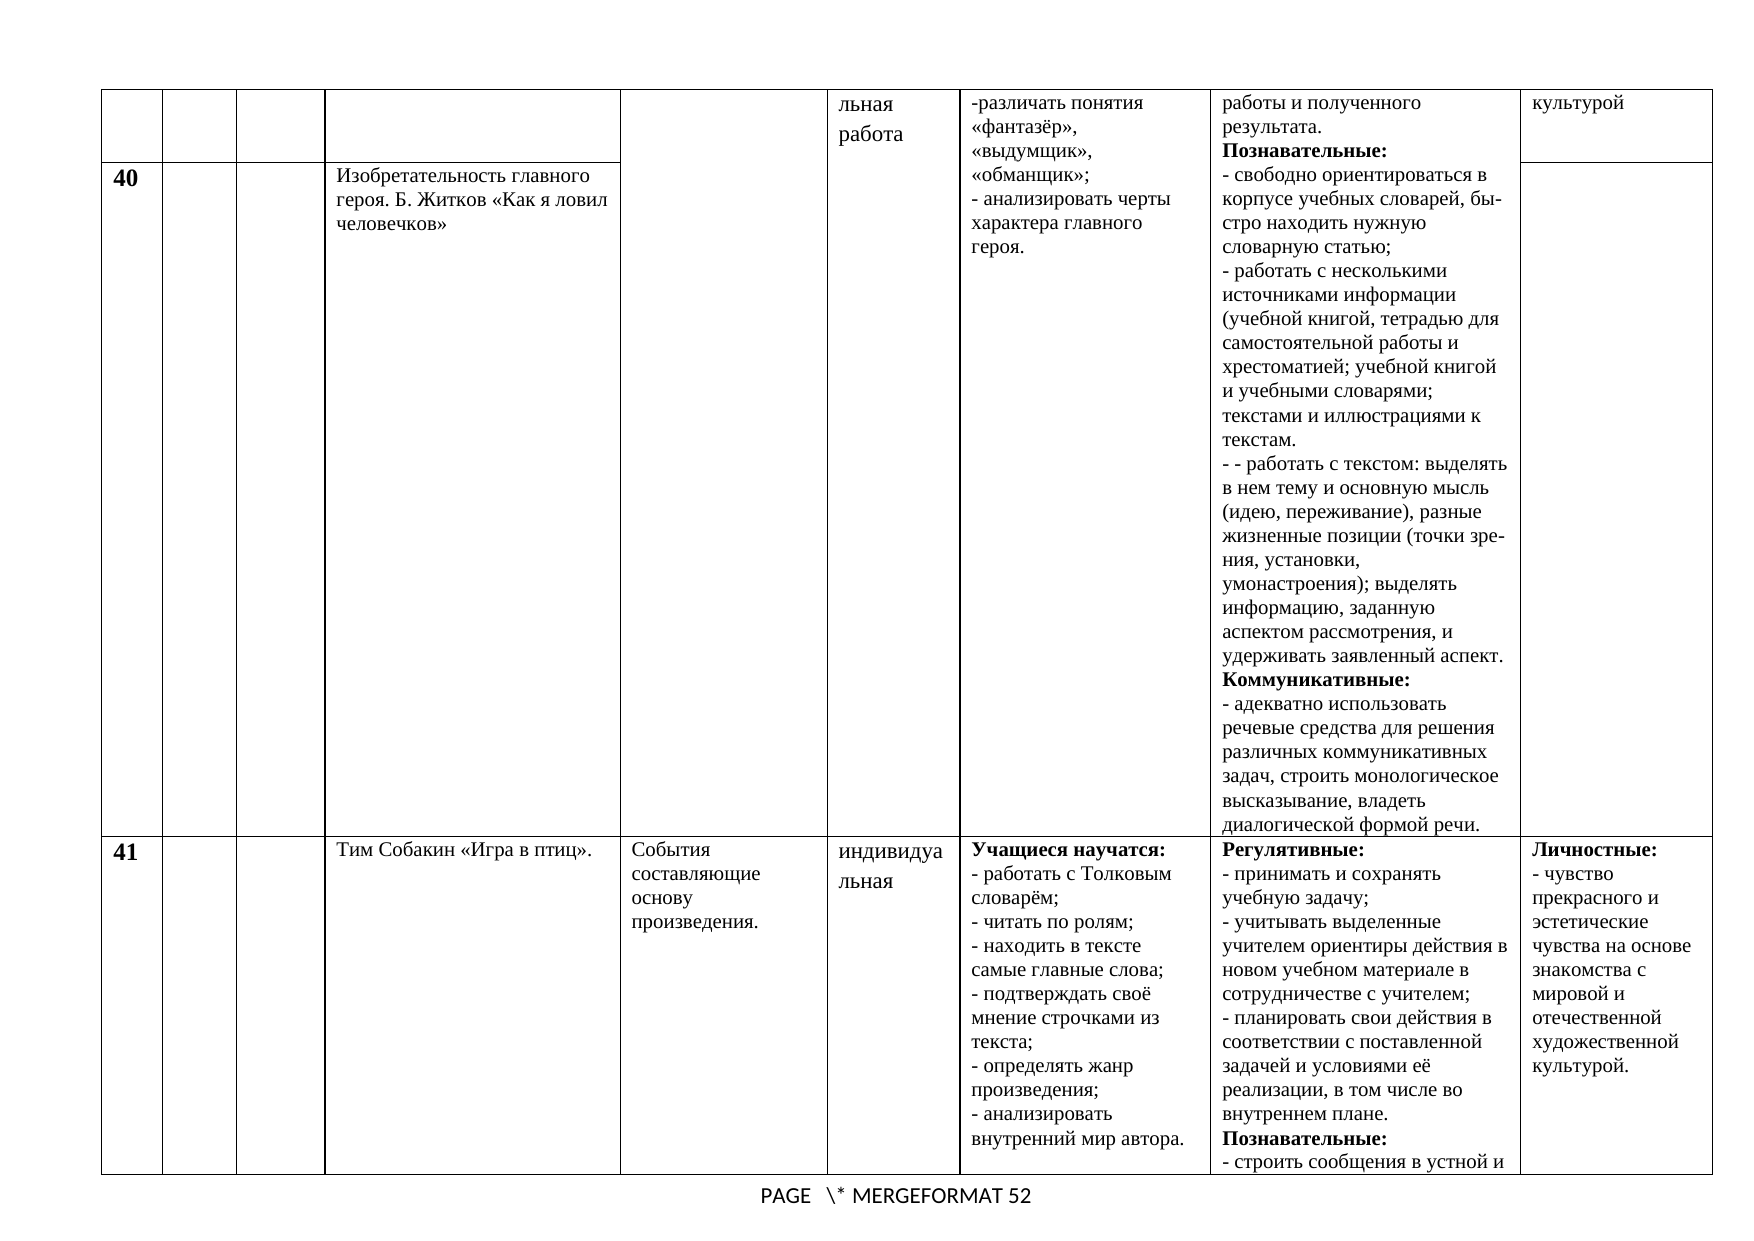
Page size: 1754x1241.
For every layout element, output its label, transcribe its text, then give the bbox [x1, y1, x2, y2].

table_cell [621, 837, 827, 1173]
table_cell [1211, 90, 1520, 836]
table_cell 41 [102, 837, 162, 1173]
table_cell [1211, 837, 1520, 1173]
table_cell [163, 837, 236, 1173]
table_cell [1521, 837, 1712, 1173]
table_cell [237, 90, 324, 162]
table_cell [237, 837, 324, 1173]
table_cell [1521, 90, 1712, 162]
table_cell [326, 837, 620, 1173]
table_cell [237, 163, 324, 836]
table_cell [621, 90, 827, 836]
table_cell 39 [102, 90, 162, 162]
table_cell Изобретательность главного героя. Б. Житков «Как я ловил человечков» [326, 163, 620, 836]
table_cell индивидуальная [828, 837, 959, 1173]
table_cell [961, 90, 1210, 836]
table_cell [163, 90, 236, 162]
table_cell 40 [102, 163, 162, 836]
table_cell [961, 837, 1210, 1173]
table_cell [828, 90, 959, 836]
table_cell [1521, 163, 1712, 836]
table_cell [326, 90, 620, 162]
table_cell [163, 163, 236, 836]
